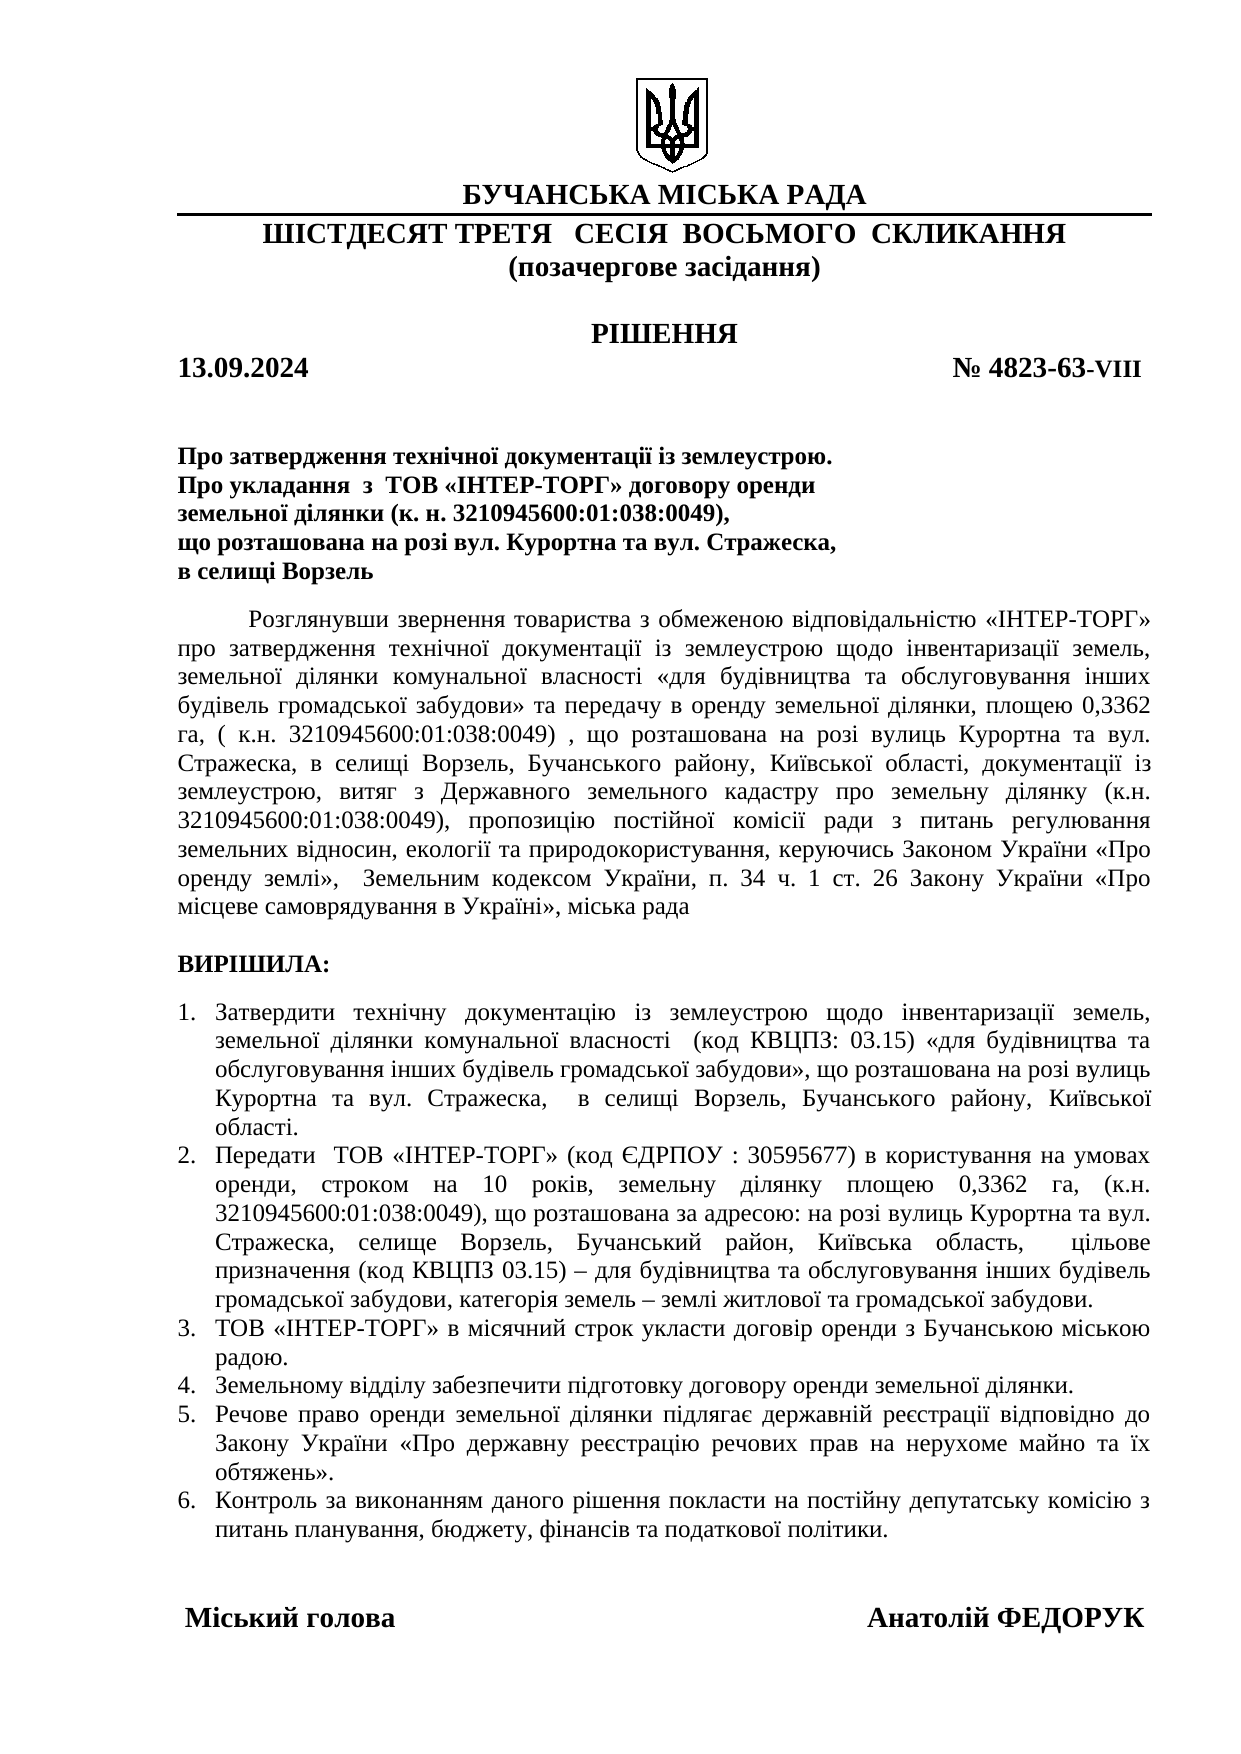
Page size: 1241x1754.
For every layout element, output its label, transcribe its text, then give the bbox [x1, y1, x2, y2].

text 13.09.2024 № 4823-63-VIІІ [177, 350, 1152, 383]
text БУЧАНСЬКА МІСЬКА РАДА [177, 177, 1152, 213]
text Міський голова Анатолій ФЕДОРУК [177, 1601, 1152, 1634]
text земельної ділянки (к. н. 3210945600:01:038:0049), [177, 498, 1152, 527]
list ТОВ «ІНТЕР-ТОРГ» в місячний строк укласти договір оренди з Бучанською міською радою. [177, 1313, 1152, 1371]
list Земельному відділу забезпечити підготовку договору оренди земельної ділянки. [177, 1371, 1152, 1399]
text ШІСТДЕСЯТ ТРЕТЯ СЕСІЯ ВОСЬМОГО СКЛИКАННЯ [177, 216, 1152, 249]
list Передати ТОВ «ІНТЕР-ТОРГ» (код ЄДРПОУ : 30595677) в користування на умовах оренди, строком на 10 років, земельну ділянку площею 0,3362 га, (к.н. 3210945600:01:038:0049), що розташована за адресою: на розі вулиць Курортна та вул. Стражеска, селище Ворзель, Бучанський район, Київська область, цільове призначення (код КВЦПЗ 03.15) – для будівництва та обслуговування інших будівель громадської забудови, категорія земель – землі житлової та громадської забудови. [177, 1141, 1152, 1313]
list Затвердити технічну документацію із землеустрою щодо інвентаризації земель, земельної ділянки комунальної власності (код КВЦПЗ: 03.15) «для будівництва та обслуговування інших будівель громадської забудови», що розташована на розі вулиць Курортна та вул. Стражеска, в селищі Ворзель, Бучанського району, Київської області. [177, 997, 1152, 1141]
text (позачергове засідання) [177, 249, 1152, 283]
text Про укладання з ТОВ «ІНТЕР-ТОРГ» договору оренди [177, 470, 1152, 498]
text що розташована на розі вул. Курортна та вул. Стражеска, [177, 527, 1152, 556]
text РІШЕННЯ [177, 316, 1152, 350]
text ВИРІШИЛА: [177, 949, 1152, 978]
list Речове право оренди земельної ділянки підлягає державній реєстрації відповідно до Закону України «Про державну реєстрацію речових прав на нерухоме майно та їх обтяжень». [177, 1399, 1152, 1486]
text в селищі Ворзель [177, 556, 1152, 585]
text Розглянувши звернення товариства з обмеженою відповідальністю «ІНТЕР-ТОРГ» про затвердження технічної документації із землеустрою щодо інвентаризації земель, земельної ділянки комунальної власності «для будівництва та обслуговування інших будівель громадської забудови» та передачу в оренду земельної ділянки, площею 0,3362 га, ( к.н. 3210945600:01:038:0049) , що розташована на розі вулиць Курортна та вул. Стражеска, в селищі Ворзель, Бучанського району, Київської області, документації із землеустрою, витяг з Державного земельного кадастру про земельну ділянку (к.н. 3210945600:01:038:0049), пропозицію постійної комісії ради з питань регулювання земельних відносин, екології та природокористування, керуючись Законом України «Про оренду землі», Земельним кодексом України, п. 34 ч. 1 ст. 26 Закону України «Про місцеве самоврядування в Україні», міська рада [177, 604, 1152, 920]
text Про затвердження технічної документації із землеустрою. [177, 441, 1152, 470]
list Контроль за виконанням даного рішення покласти на постійну депутатську комісію з питань планування, бюджету, фінансів та податкової політики. [177, 1486, 1152, 1543]
